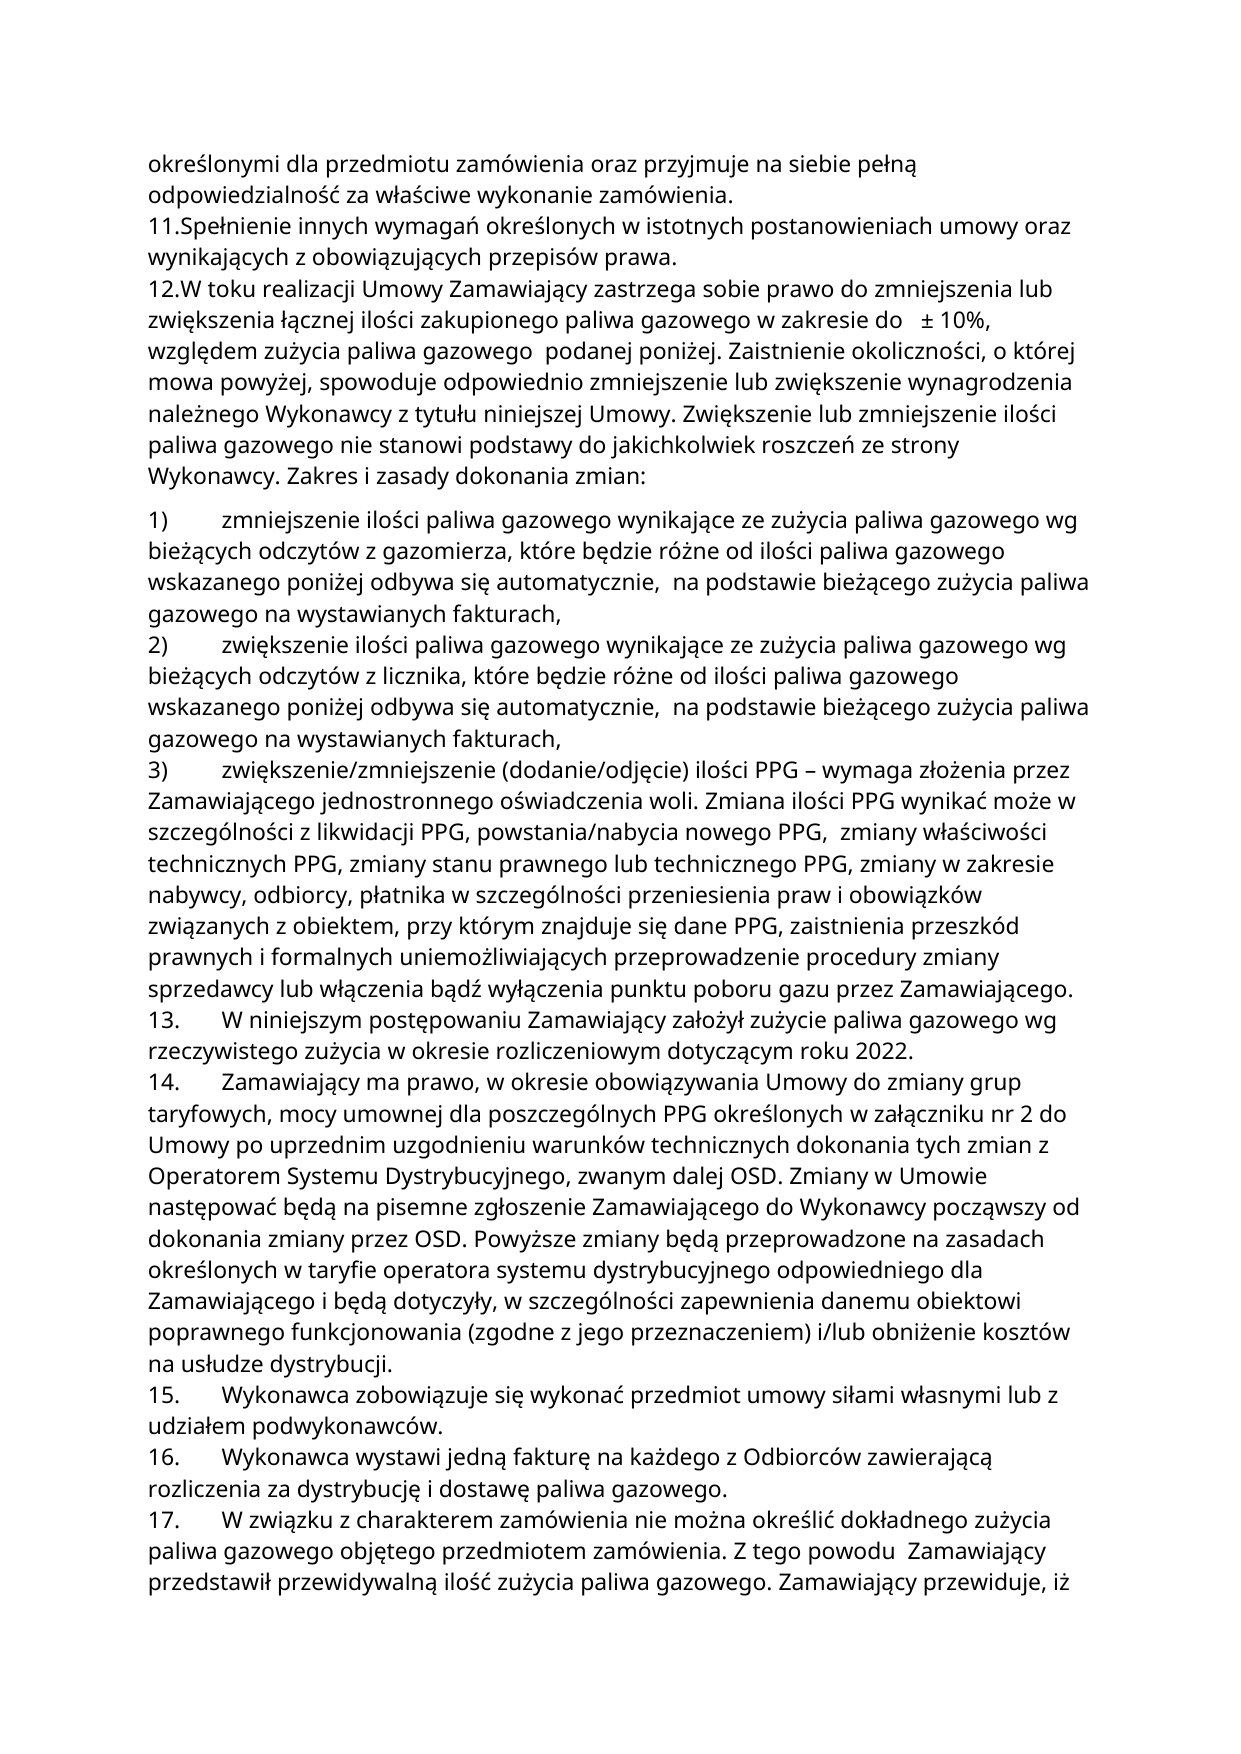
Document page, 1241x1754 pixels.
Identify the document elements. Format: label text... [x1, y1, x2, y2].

list zwiększenie ilości paliwa gazowego wynikające ze zużycia paliwa gazowego wg bieżących odczytów z licznika, które będzie różne od ilości paliwa gazowego wskazanego poniżej odbywa się automatycznie, na podstawie bieżącego zużycia paliwa gazowego na wystawianych fakturach, [148, 629, 1093, 754]
list W niniejszym postępowaniu Zamawiający założył zużycie paliwa gazowego wg rzeczywistego zużycia w okresie rozliczeniowym dotyczącym roku 2022. [148, 1004, 1093, 1066]
list W toku realizacji Umowy Zamawiający zastrzega sobie prawo do zmniejszenia lub zwiększenia łącznej ilości zakupionego paliwa gazowego w zakresie do ± 10%, względem zużycia paliwa gazowego podanej poniżej. Zaistnienie okoliczności, o której mowa powyżej, spowoduje odpowiednio zmniejszenie lub zwiększenie wynagrodzenia należnego Wykonawcy z tytułu niniejszej Umowy. Zwiększenie lub zmniejszenie ilości paliwa gazowego nie stanowi podstawy do jakichkolwiek roszczeń ze strony Wykonawcy. Zakres i zasady dokonania zmian: [148, 273, 1093, 491]
list zmniejszenie ilości paliwa gazowego wynikające ze zużycia paliwa gazowego wg bieżących odczytów z gazomierza, które będzie różne od ilości paliwa gazowego wskazanego poniżej odbywa się automatycznie, na podstawie bieżącego zużycia paliwa gazowego na wystawianych fakturach, [148, 504, 1093, 629]
list Spełnienie innych wymagań określonych w istotnych postanowieniach umowy oraz wynikających z obowiązujących przepisów prawa. [148, 210, 1093, 273]
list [148, 1504, 1093, 1598]
list Wykonawca zobowiązuje się wykonać przedmiot umowy siłami własnymi lub z udziałem podwykonawców. [148, 1379, 1093, 1441]
list Zamawiający ma prawo, w okresie obowiązywania Umowy do zmiany grup taryfowych, mocy umownej dla poszczególnych PPG określonych w załączniku nr 2 do Umowy po uprzednim uzgodnieniu warunków technicznych dokonania tych zmian z Operatorem Systemu Dystrybucyjnego, zwanym dalej OSD. Zmiany w Umowie następować będą na pisemne zgłoszenie Zamawiającego do Wykonawcy począwszy od dokonania zmiany przez OSD. Powyższe zmiany będą przeprowadzone na zasadach określonych w taryfie operatora systemu dystrybucyjnego odpowiedniego dla Zamawiającego i będą dotyczyły, w szczególności zapewnienia danemu obiektowi poprawnego funkcjonowania (zgodne z jego przeznaczeniem) i/lub obniżenie kosztów na usłudze dystrybucji. [148, 1066, 1093, 1379]
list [148, 148, 1093, 210]
list zwiększenie/zmniejszenie (dodanie/odjęcie) ilości PPG – wymaga złożenia przez Zamawiającego jednostronnego oświadczenia woli. Zmiana ilości PPG wynikać może w szczególności z likwidacji PPG, powstania/nabycia nowego PPG, zmiany właściwości technicznych PPG, zmiany stanu prawnego lub technicznego PPG, zmiany w zakresie nabywcy, odbiorcy, płatnika w szczególności przeniesienia praw i obowiązków związanych z obiektem, przy którym znajduje się dane PPG, zaistnienia przeszkód prawnych i formalnych uniemożliwiających przeprowadzenie procedury zmiany sprzedawcy lub włączenia bądź wyłączenia punktu poboru gazu przez Zamawiającego. [148, 754, 1093, 1004]
list Wykonawca wystawi jedną fakturę na każdego z Odbiorców zawierającą rozliczenia za dystrybucję i dostawę paliwa gazowego. [148, 1441, 1093, 1504]
